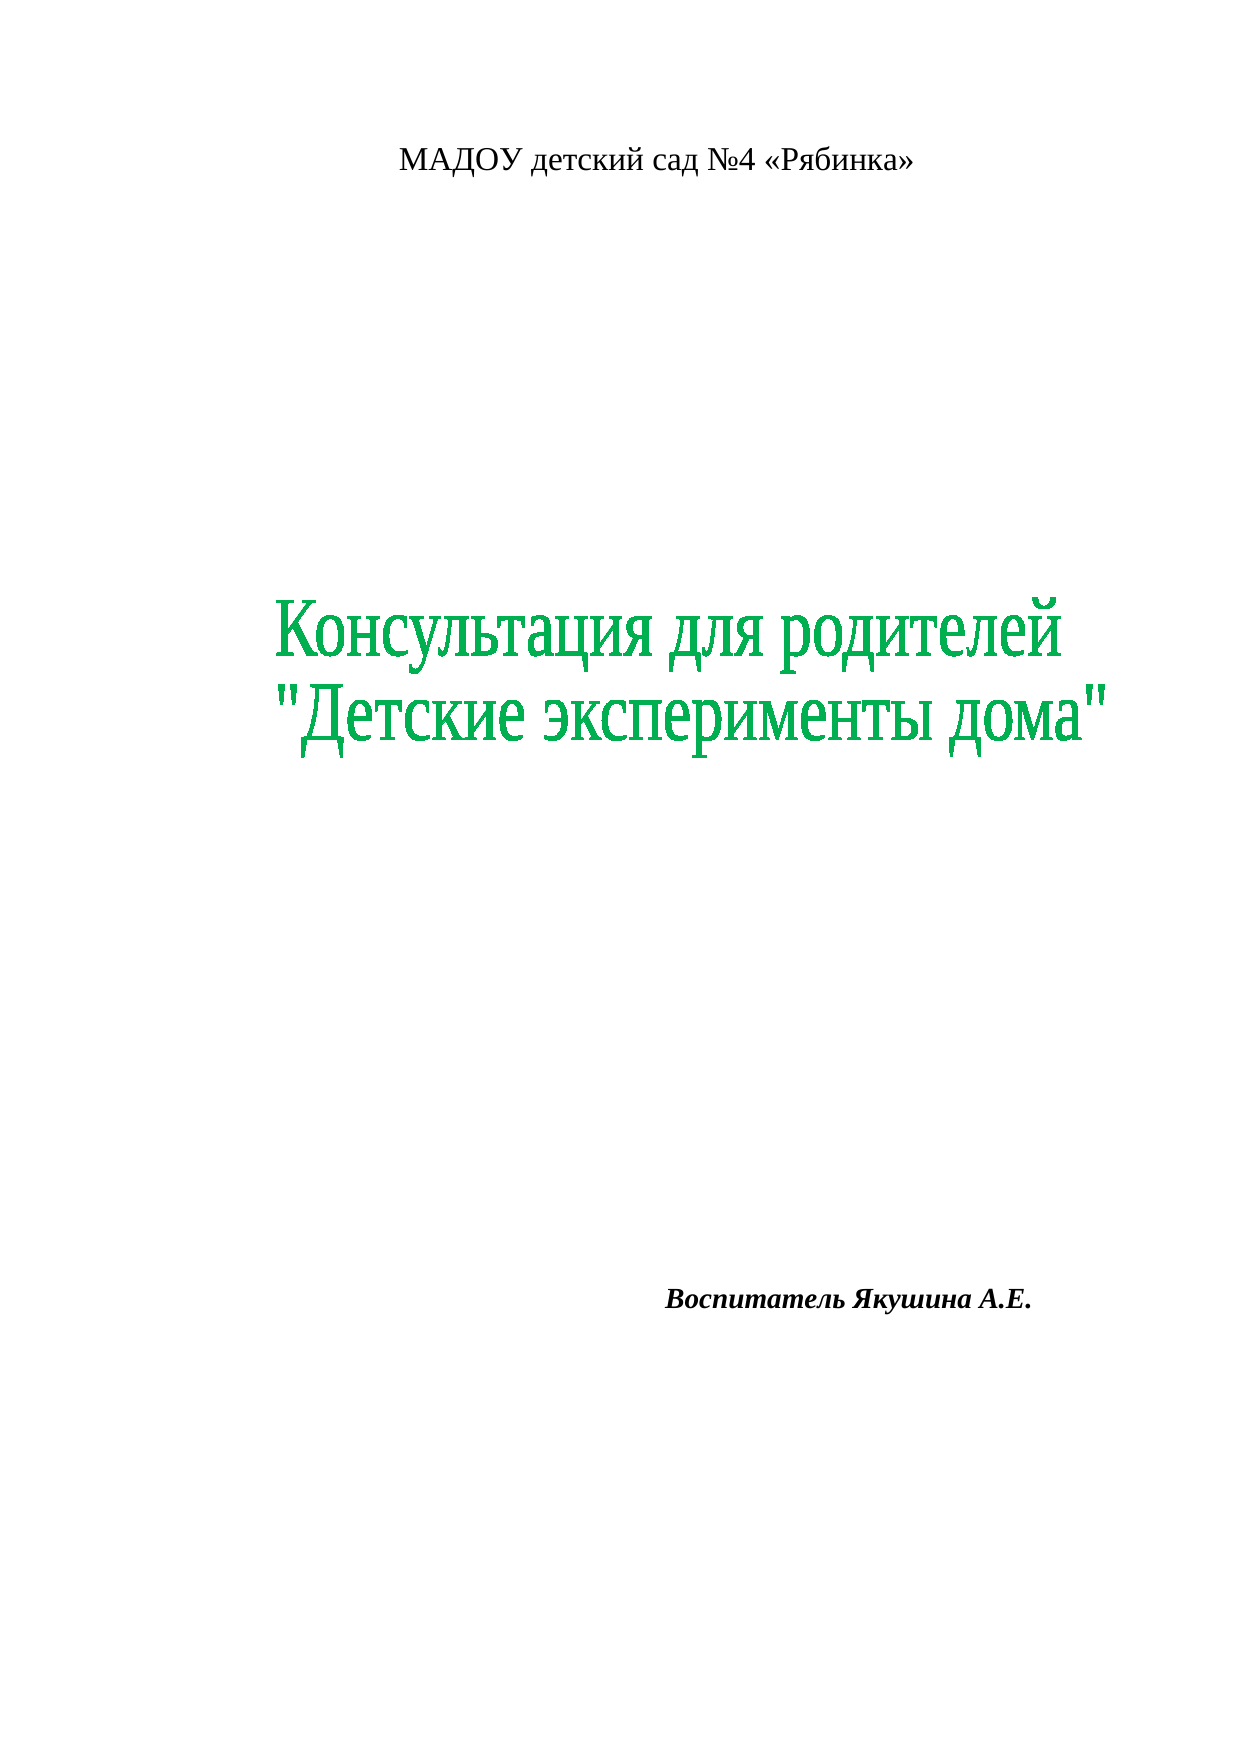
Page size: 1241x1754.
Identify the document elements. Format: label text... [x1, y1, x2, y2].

text Воспитатель Якушина А.Е. [472, 1281, 1152, 1315]
text МАДОУ детский сад №4 «Рябинка» [325, 139, 1152, 177]
